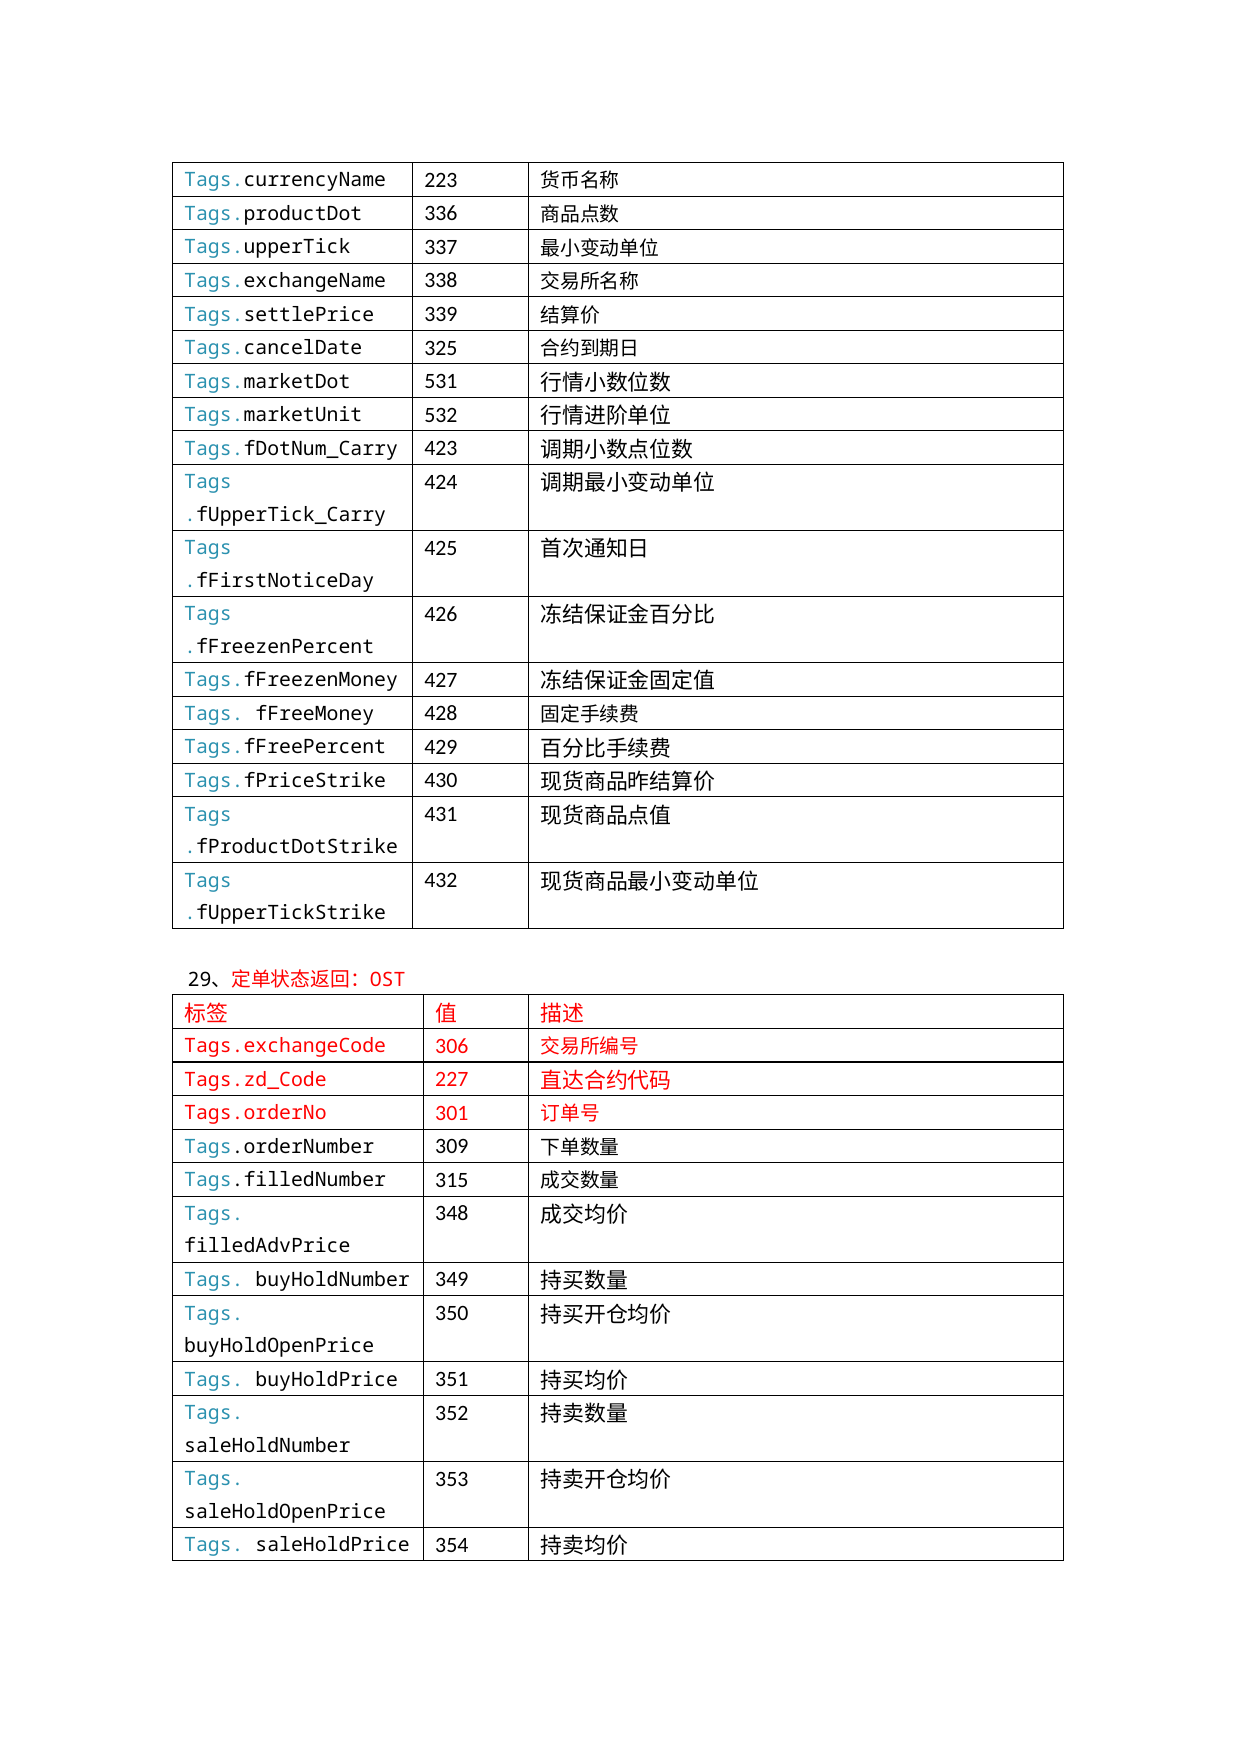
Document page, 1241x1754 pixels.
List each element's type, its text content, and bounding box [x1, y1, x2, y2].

table_cell Tags.fFreePercent [173, 730, 412, 763]
table_header 描述 [529, 995, 1063, 1028]
table_cell 固定手续费 [529, 697, 1063, 729]
table_cell Tags.fDotNum_Carry [173, 431, 412, 464]
table_cell Tags.zd_Code [173, 1063, 423, 1095]
table_header 值 [424, 995, 528, 1028]
table_cell 持买开仓均价 [529, 1296, 1063, 1361]
table_cell Tags.orderNumber [173, 1130, 423, 1162]
table_cell 352 [424, 1396, 528, 1461]
table_cell Tags.exchangeName [173, 264, 412, 296]
table_cell Tags.marketUnit [173, 398, 412, 430]
table_cell 325 [413, 331, 528, 363]
table_cell 持卖均价 [529, 1528, 1063, 1560]
table_cell 货币名称 [529, 163, 1063, 196]
table_cell 商品点数 [529, 197, 1063, 229]
table_cell 成交均价 [529, 1197, 1063, 1262]
table_cell Tags. buyHoldPrice [173, 1362, 423, 1395]
table_cell 338 [413, 264, 528, 296]
table_cell 424 [413, 465, 528, 530]
table_cell 426 [413, 597, 528, 662]
table_cell 337 [413, 230, 528, 263]
table_cell Tags.cancelDate [173, 331, 412, 363]
table_cell Tags.fFreezenPercent [173, 597, 412, 662]
table_cell 306 [424, 1029, 528, 1061]
table_cell 现货商品昨结算价 [529, 764, 1063, 796]
table_cell Tags. saleHoldNumber [173, 1396, 423, 1461]
table_cell 531 [413, 364, 528, 397]
table_cell Tags.orderNo [173, 1096, 423, 1128]
table_cell 532 [413, 398, 528, 430]
table_cell 百分比手续费 [529, 730, 1063, 763]
table_cell 行情小数位数 [529, 364, 1063, 397]
table_cell 354 [424, 1528, 528, 1560]
table_cell 调期最小变动单位 [529, 465, 1063, 530]
table_cell Tags.fFreezenMoney [173, 663, 412, 696]
table_cell Tags. filledAdvPrice [173, 1197, 423, 1262]
table_cell 持卖开仓均价 [529, 1462, 1063, 1527]
table_cell 425 [413, 531, 528, 596]
table_cell 336 [413, 197, 528, 229]
table_cell 下单数量 [529, 1130, 1063, 1162]
table_cell Tags.exchangeCode [173, 1029, 423, 1061]
table_header 标签 [173, 995, 423, 1028]
table_cell 227 [424, 1063, 528, 1095]
table_cell 合约到期日 [529, 331, 1063, 363]
table_cell 持买均价 [529, 1362, 1063, 1395]
table_cell 现货商品最小变动单位 [529, 863, 1063, 928]
table_cell 351 [424, 1362, 528, 1395]
table_cell 350 [424, 1296, 528, 1361]
table_cell 339 [413, 297, 528, 330]
table_cell Tags.upperTick [173, 230, 412, 263]
table_cell 成交数量 [529, 1163, 1063, 1196]
table_cell 交易所编号 [529, 1029, 1063, 1061]
table_cell Tags. saleHoldPrice [173, 1528, 423, 1560]
table_cell 冻结保证金百分比 [529, 597, 1063, 662]
table_cell 结算价 [529, 297, 1063, 330]
table_cell 持买数量 [529, 1263, 1063, 1295]
table_cell 423 [413, 431, 528, 464]
text 29、定单状态返回：OST [187, 962, 1053, 994]
table_cell 301 [424, 1096, 528, 1128]
table_cell 交易所名称 [529, 264, 1063, 296]
table_cell 428 [413, 697, 528, 729]
table_cell 315 [424, 1163, 528, 1196]
table_cell 持卖数量 [529, 1396, 1063, 1461]
table_cell Tags.settlePrice [173, 297, 412, 330]
table_cell Tags.fProductDotStrike [173, 797, 412, 862]
table_cell 309 [424, 1130, 528, 1162]
table_cell 首次通知日 [529, 531, 1063, 596]
table_cell 调期小数点位数 [529, 431, 1063, 464]
table_cell Tags.fFirstNoticeDay [173, 531, 412, 596]
table_cell 427 [413, 663, 528, 696]
table_cell 直达合约代码 [529, 1063, 1063, 1095]
table_cell Tags.fUpperTick_Carry [173, 465, 412, 530]
table_cell Tags. fFreeMoney [173, 697, 412, 729]
table_cell 订单号 [529, 1096, 1063, 1128]
table_cell 348 [424, 1197, 528, 1262]
table_cell Tags. saleHoldOpenPrice [173, 1462, 423, 1527]
table_cell Tags.marketDot [173, 364, 412, 397]
table_cell 429 [413, 730, 528, 763]
table_cell Tags.currencyName [173, 163, 412, 196]
table_cell Tags.fPriceStrike [173, 764, 412, 796]
table_cell 432 [413, 863, 528, 928]
table_cell 353 [424, 1462, 528, 1527]
table_cell Tags. buyHoldOpenPrice [173, 1296, 423, 1361]
table_cell 行情进阶单位 [529, 398, 1063, 430]
table_cell 现货商品点值 [529, 797, 1063, 862]
table_cell 223 [413, 163, 528, 196]
table_cell 349 [424, 1263, 528, 1295]
table_cell Tags.fUpperTickStrike [173, 863, 412, 928]
table_cell 冻结保证金固定值 [529, 663, 1063, 696]
table_cell Tags.filledNumber [173, 1163, 423, 1196]
table_cell 430 [413, 764, 528, 796]
table_cell Tags. buyHoldNumber [173, 1263, 423, 1295]
table_cell 431 [413, 797, 528, 862]
table_cell 最小变动单位 [529, 230, 1063, 263]
table_cell Tags.productDot [173, 197, 412, 229]
